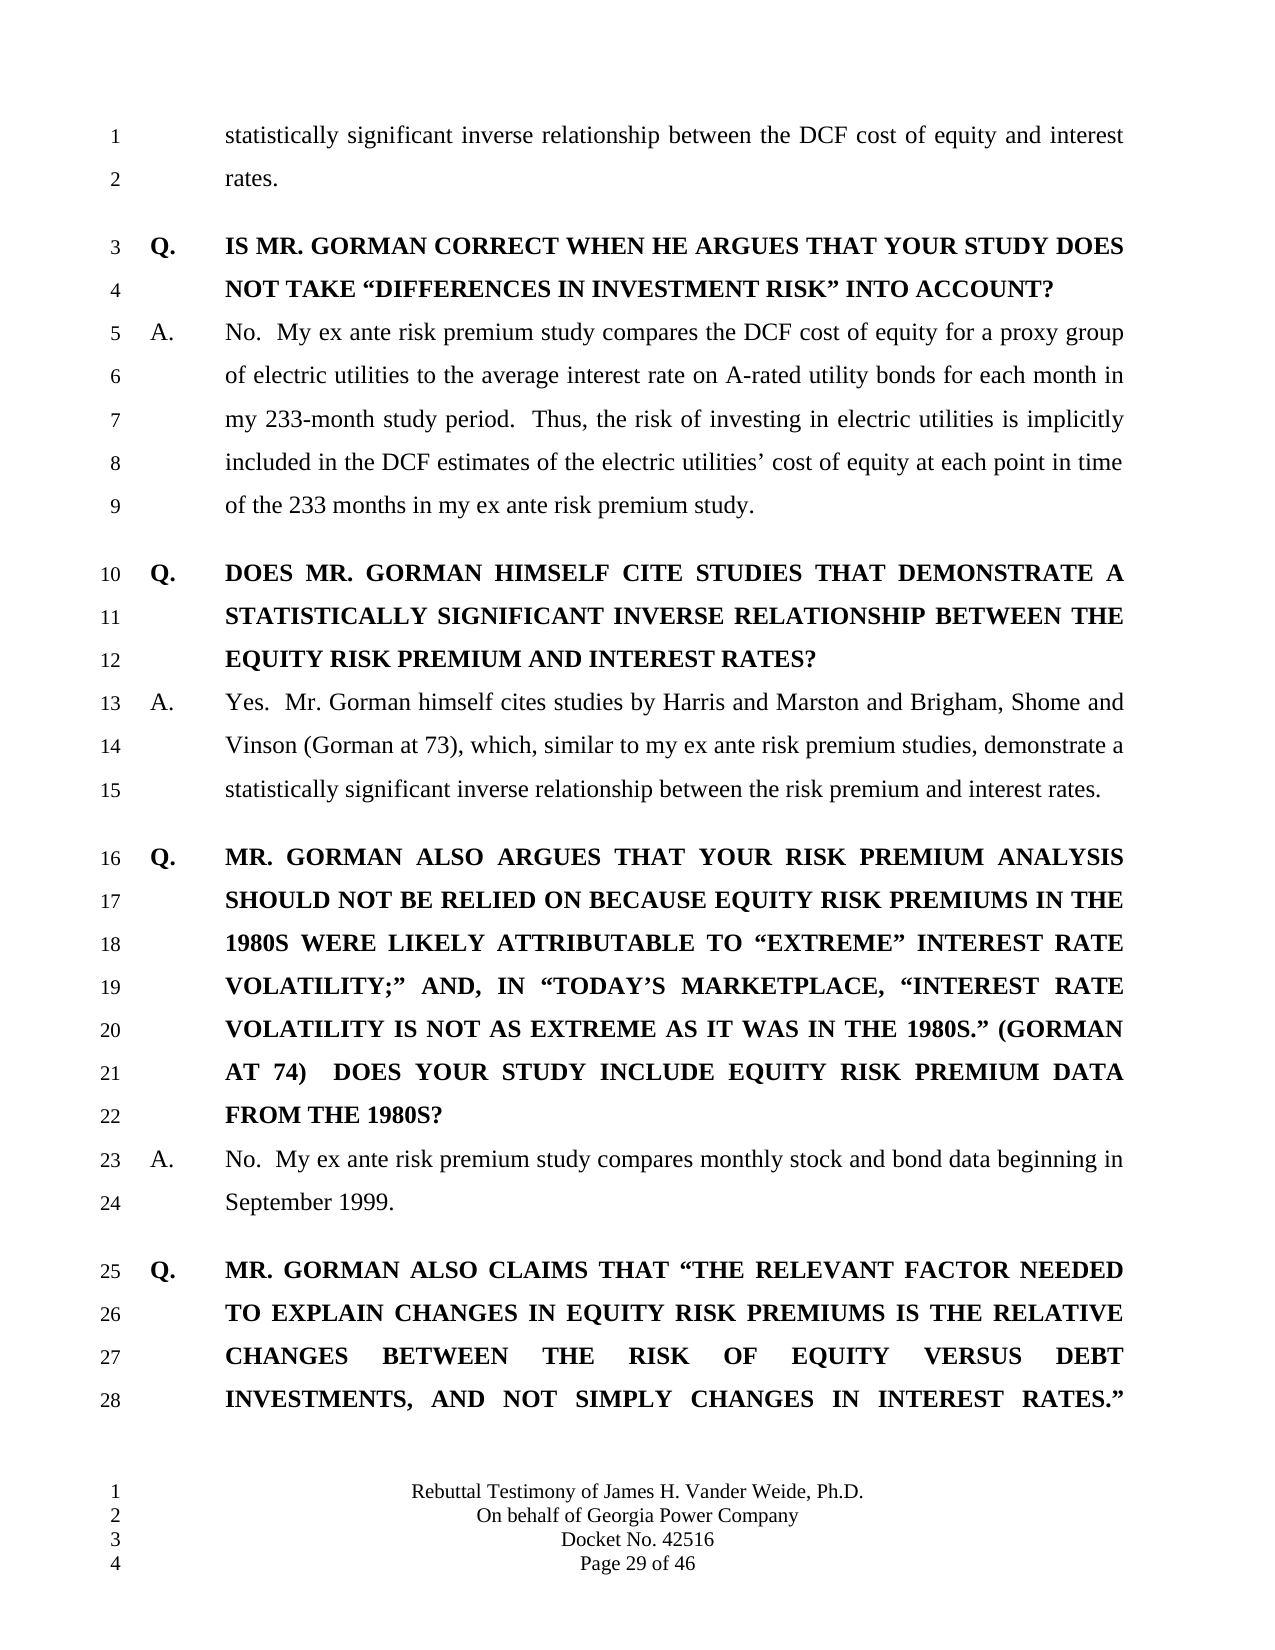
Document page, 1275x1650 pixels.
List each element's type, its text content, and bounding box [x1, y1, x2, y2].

text No. My ex ante risk premium study compares the DCF cost of equity for a proxy group of electric utilities to the average interest rate on A-rated utility bonds for each month in my 233-month study period. Thus, the risk of investing in electric utilities is implicitly included in the DCF estimates of the electric utilities’ cost of equity at each point in time of the 233 months in my ex ante risk premium study. [150, 317, 1125, 519]
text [150, 1255, 1125, 1413]
text Q. Is Mr. Gorman correct when he argues that your study does not take “differences in investment risk” into account? [150, 231, 1125, 303]
text Yes. Mr. Gorman himself cites studies by Harris and Marston and Brigham, Shome and Vinson (Gorman at 73), which, similar to my ex ante risk premium studies, demonstrate a statistically significant inverse relationship between the risk premium and interest rates. [150, 687, 1125, 802]
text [150, 120, 1125, 192]
text Q. Does Mr. Gorman himself cite studies that demonstrate a statistically significant inverse relationship between the EQUITY RISK PREMIUM and interest rates? [150, 558, 1125, 673]
text Q. Mr. Gorman also argues that your risk premium analysis should not be relied on because equity risk premiums in the 1980s were likely attributable to “extreme” interest rate volatility;” and, in “today’s marketplace, “interest rate volatility is not as extreme as it was in the 1980s.” (Gorman at 74) Does your study include equity risk premium data from the 1980s? [150, 842, 1125, 1129]
text No. My ex ante risk premium study compares monthly stock and bond data beginning in September 1999. [150, 1144, 1125, 1216]
